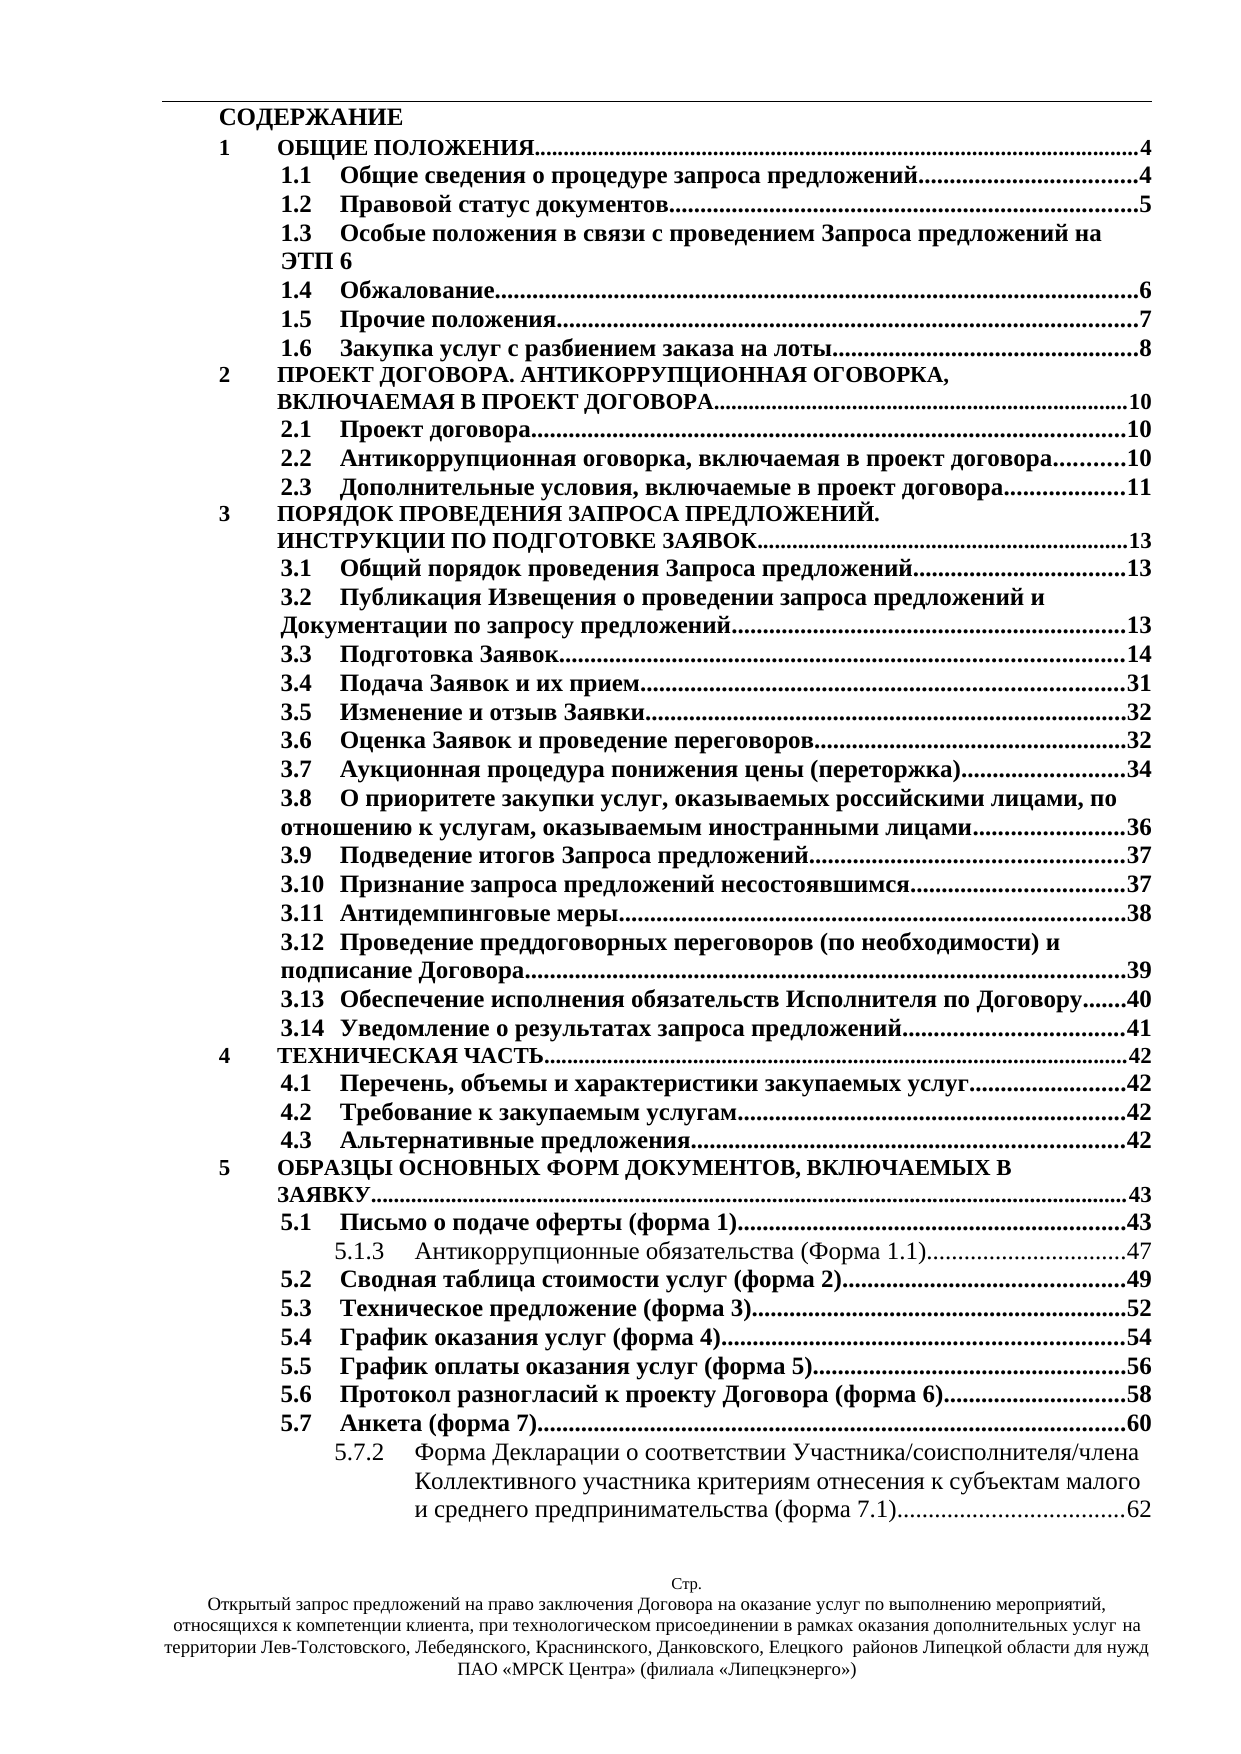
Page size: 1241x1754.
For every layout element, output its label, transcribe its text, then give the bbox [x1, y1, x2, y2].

text 1.2 Правовой статус документов 5 [280, 189, 1133, 218]
text 1 Общие положения 4 [218, 134, 1033, 160]
text 3.9 Подведение итогов Запроса предложений 37 [280, 841, 1133, 869]
text 3.10 Признание запроса предложений несостоявшимся 37 [280, 869, 1133, 898]
text 1.3 Особые положения в связи с проведением Запроса предложений на ЭТП 6 [280, 218, 1133, 275]
text 5.1 Письмо о подаче оферты (форма 1) 43 [280, 1207, 1133, 1236]
text 5.6 Протокол разногласий к проекту Договора (форма 6) 58 [280, 1379, 1133, 1408]
text 2.3 Дополнительные условия, включаемые в проект договора 11 [280, 472, 1133, 500]
text 3.7 Аукционная процедура понижения цены (переторжка) 34 [280, 754, 1133, 783]
text 3.2 Публикация Извещения о проведении запроса предложений и Документации по запросу предложений 13 [280, 582, 1133, 639]
text 5.7 Анкета (форма 7) 60 [280, 1408, 1133, 1437]
text 4.1 Перечень, объемы и характеристики закупаемых услуг 42 [280, 1068, 1133, 1097]
text 1.4 Обжалование 6 [280, 275, 1133, 304]
text 5.1.3 Антикоррупционные обязательства (Форма 1.1). 47 [334, 1236, 1144, 1264]
text 3.14 Уведомление о результатах запроса предложений 41 [280, 1013, 1133, 1042]
text 5.3 Техническое предложение (форма 3) 52 [280, 1293, 1133, 1322]
text 3.11 Антидемпинговые меры 38 [280, 898, 1133, 927]
text 3 Порядок проведения Запроса предложений. Инструкции по подготовке Заявок 13 [218, 500, 1033, 553]
text 3.1 Общий порядок проведения Запроса предложений 13 [280, 553, 1133, 582]
text 3.5 Изменение и отзыв Заявки 32 [280, 697, 1133, 726]
text 2.1 Проект договора 10 [280, 414, 1133, 443]
text 3.12 Проведение преддоговорных переговоров (по необходимости) и подписание Договора 39 [280, 927, 1133, 984]
text 3.8 О приоритете закупки услуг, оказываемых российскими лицами, по отношению к услугам, оказываемым иностранными лицами 36 [280, 783, 1133, 841]
text 5.4 График оказания услуг (форма 4) 54 [280, 1322, 1133, 1351]
text 2 Проект Договора. Антикоррупционная оговорка, включаемая в проект договора 10 [218, 361, 1033, 414]
text 3.3 Подготовка Заявок 14 [280, 639, 1133, 668]
text 3.6 Оценка Заявок и проведение переговоров 32 [280, 726, 1133, 754]
text 4.2 Требование к закупаемым услугам 42 [280, 1097, 1133, 1126]
text СОДЕРЖАНИЕ [218, 102, 938, 131]
text 5 Образцы основных форм документов, включаемых в Заявку 43 [218, 1154, 1033, 1207]
text 1.5 Прочие положения 7 [280, 304, 1133, 333]
text 1.6 Закупка услуг с разбиением заказа на лоты 8 [280, 333, 1133, 361]
text 2.2 Антикоррупционная оговорка, включаемая в проект договора 10 [280, 443, 1133, 472]
text 5.5 График оплаты оказания услуг (форма 5) 56 [280, 1351, 1133, 1379]
text 4.3 Альтернативные предложения 42 [280, 1126, 1133, 1154]
text 1.1 Общие сведения о процедуре запроса предложений 4 [280, 160, 1133, 189]
text 3.13 Обеспечение исполнения обязательств Исполнителя по Договору 40 [280, 984, 1133, 1013]
text 4 Техническая часть 42 [218, 1042, 1033, 1068]
text 3.4 Подача Заявок и их прием 31 [280, 668, 1133, 697]
text 5.7.2 Форма Декларации о соответствии Участника/соисполнителя/члена Коллективного участника критериям отнесения к субъектам малого и среднего предпринимательства (форма 7.1) 62 [334, 1437, 1144, 1523]
text 5.2 Сводная таблица стоимости услуг (форма 2) 49 [280, 1264, 1133, 1293]
